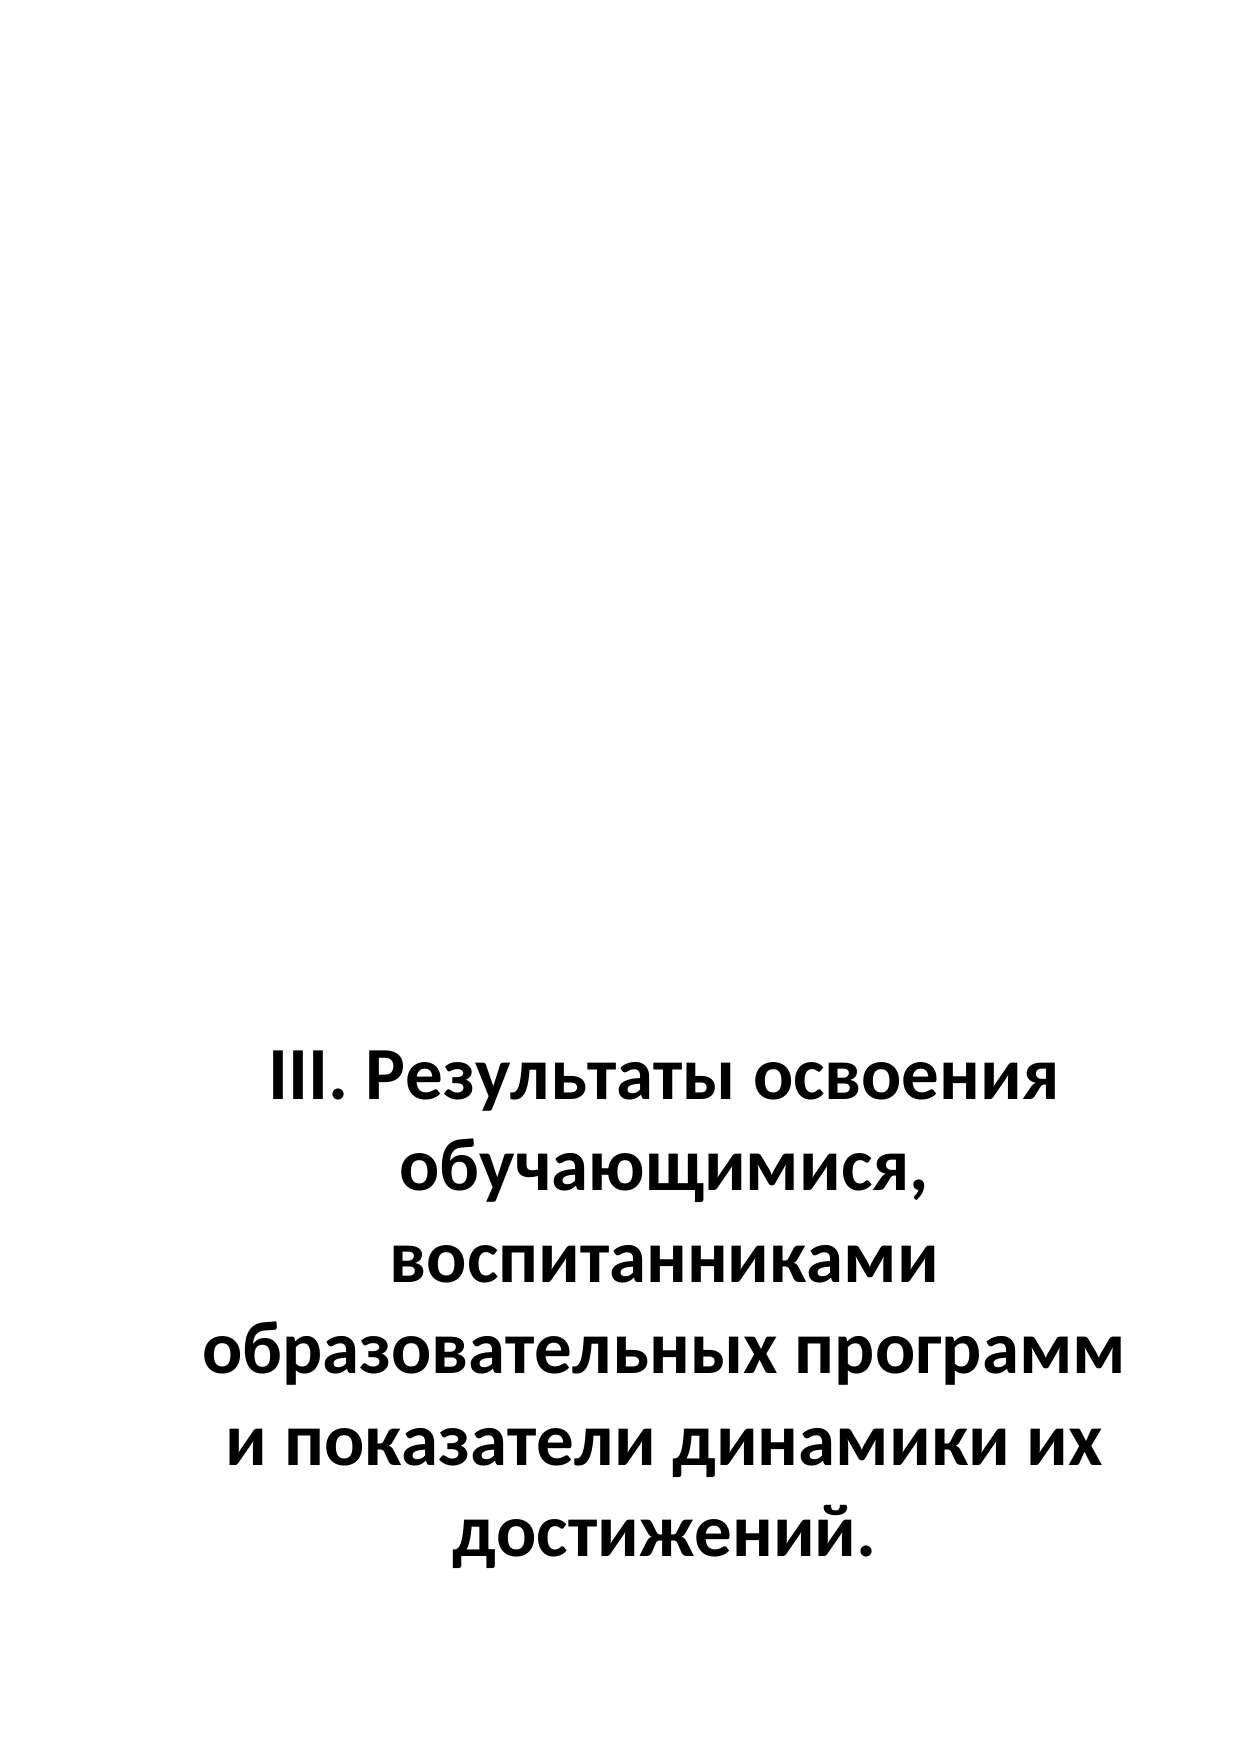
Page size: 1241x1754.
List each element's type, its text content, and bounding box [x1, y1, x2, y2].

text III. Результаты освоения обучающимися, воспитанниками образовательных программ и показатели динамики их достижений. [177, 1026, 1152, 1576]
